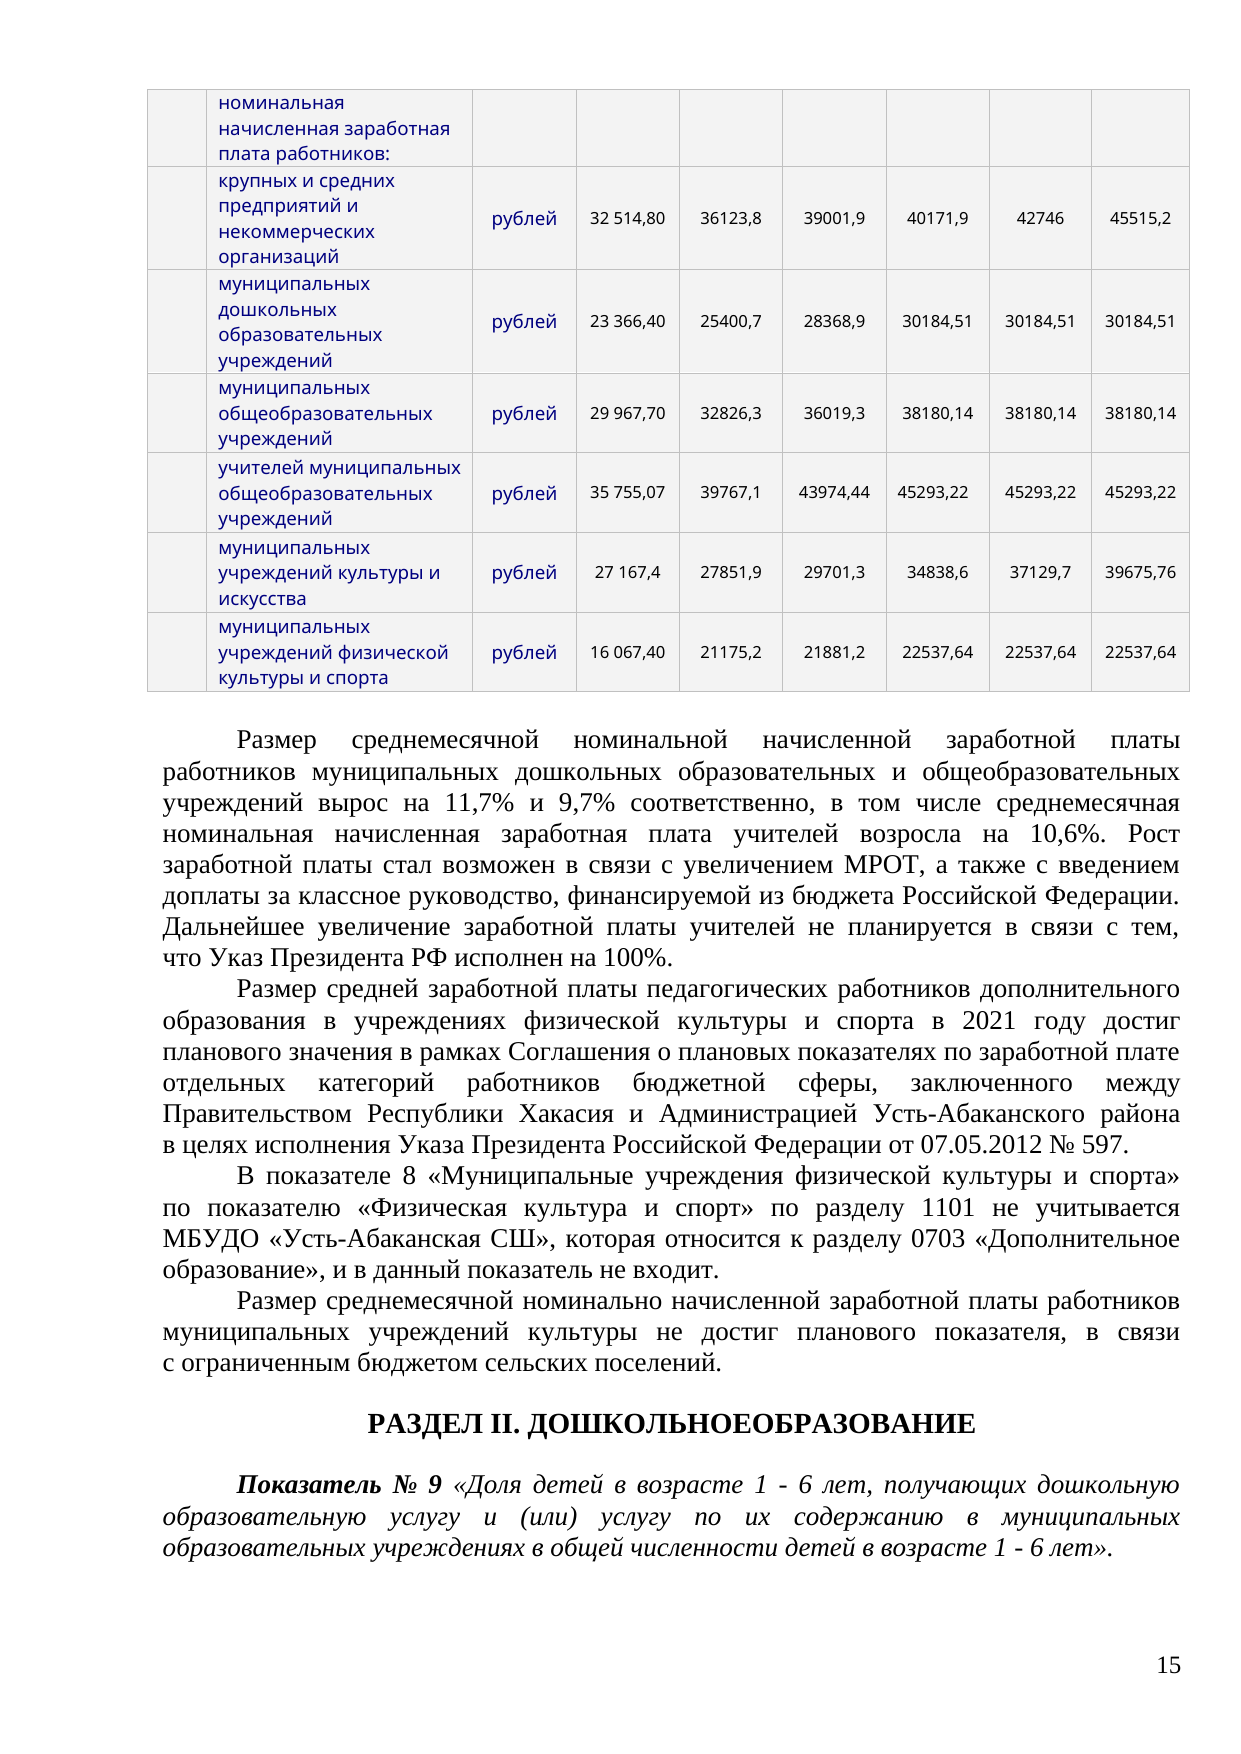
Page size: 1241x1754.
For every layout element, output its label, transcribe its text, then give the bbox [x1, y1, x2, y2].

table_cell 21175,2 [680, 613, 782, 691]
table_cell [148, 167, 206, 269]
table_cell [783, 90, 886, 166]
table_cell [990, 90, 1091, 166]
table_cell 39767,1 [680, 453, 782, 532]
table_cell 38180,14 [1092, 374, 1189, 452]
subtitle Раздел ii. дошкольноеобразование [162, 1406, 1181, 1440]
table_cell [577, 90, 679, 166]
table_cell 39001,9 [783, 167, 886, 269]
table_cell 22537,64 [1092, 613, 1189, 691]
text Размер среднемесячной номинальной начисленной заработной платы работников муниципальных дошкольных образовательных и общеобразовательных учреждений вырос на 11,7% и 9,7% соответственно, в том числе среднемесячная номинальная начисленная заработная плата учителей возросла на 10,6%. Рост заработной платы стал возможен в связи с увеличением МРОТ, а также с введением доплаты за классное руководство, финансируемой из бюджета Российской Федерации. Дальнейшее увеличение заработной платы учителей не планируется в связи с тем, что Указ Президента РФ исполнен на 100%. [162, 723, 1181, 973]
table_cell 38180,14 [887, 374, 989, 452]
table_cell [473, 90, 576, 166]
table_cell 22537,64 [887, 613, 989, 691]
table_cell 16 067,40 [577, 613, 679, 691]
table_cell [680, 90, 782, 166]
table_cell рублей [473, 270, 576, 372]
table_cell [1092, 90, 1189, 166]
table_cell 29 967,70 [577, 374, 679, 452]
table_cell 28368,9 [783, 270, 886, 372]
table_cell 32 514,80 [577, 167, 679, 269]
table_cell [148, 270, 206, 372]
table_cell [207, 90, 472, 166]
text Размер среднемесячной номинально начисленной заработной платы работников муниципальных учреждений культуры не достиг планового показателя, в связи с ограниченным бюджетом сельских поселений. [162, 1284, 1181, 1377]
table_cell рублей [473, 613, 576, 691]
table_cell 29701,3 [783, 533, 886, 612]
table_cell 23 366,40 [577, 270, 679, 372]
text Размер средней заработной платы педагогических работников дополнительного образования в учреждениях физической культуры и спорта в 2021 году достиг планового значения в рамках Соглашения о плановых показателях по заработной плате отдельных категорий работников бюджетной сферы, заключенного между Правительством Республики Хакасия и Администрацией Усть-Абаканского района в целях исполнения Указа Президента Российской Федерации от 07.05.2012 № 597. [162, 973, 1181, 1159]
table_cell муниципальных учреждений физической культуры и спорта [207, 613, 472, 691]
table_cell рублей [473, 533, 576, 612]
table_cell муниципальных дошкольных образовательных учреждений [207, 270, 472, 372]
table_cell 36123,8 [680, 167, 782, 269]
table_cell 34838,6 [887, 533, 989, 612]
table_cell 45293,22 [1092, 453, 1189, 532]
table_cell рублей [473, 374, 576, 452]
table_cell 39675,76 [1092, 533, 1189, 612]
table_cell 27851,9 [680, 533, 782, 612]
table_cell рублей [473, 167, 576, 269]
table_cell 32826,3 [680, 374, 782, 452]
text Показатель № 9 «Доля детей в возрасте 1 - 6 лет, получающих дошкольную образовательную услугу и (или) услугу по их содержанию в муниципальных образовательных учреждениях в общей численности детей в возрасте 1 - 6 лет». [162, 1468, 1181, 1562]
table_cell муниципальных учреждений культуры и искусства [207, 533, 472, 612]
table_cell 45293,22 [887, 453, 989, 532]
table_cell 35 755,07 [577, 453, 679, 532]
table_cell муниципальных общеобразовательных учреждений [207, 374, 472, 452]
table_cell 40171,9 [887, 167, 989, 269]
table_cell [148, 533, 206, 612]
table_cell [887, 90, 989, 166]
table_cell учителей муниципальных общеобразовательных учреждений [207, 453, 472, 532]
table_cell [148, 374, 206, 452]
table_cell 30184,51 [887, 270, 989, 372]
table_cell 43974,44 [783, 453, 886, 532]
table_cell 21881,2 [783, 613, 886, 691]
table_cell 25400,7 [680, 270, 782, 372]
table_cell [148, 613, 206, 691]
table_cell 30184,51 [990, 270, 1091, 372]
table_cell крупных и средних предприятий и некоммерческих организаций [207, 167, 472, 269]
table_cell 38180,14 [990, 374, 1091, 452]
text В показателе 8 «Муниципальные учреждения физической культуры и спорта» по показателю «Физическая культура и спорт» по разделу 1101 не учитывается МБУДО «Усть-Абаканская СШ», которая относится к разделу 0703 «Дополнительное образование», и в данный показатель не входит. [162, 1159, 1181, 1284]
table_cell 45293,22 [990, 453, 1091, 532]
table_cell 36019,3 [783, 374, 886, 452]
table_cell рублей [473, 453, 576, 532]
table_cell 30184,51 [1092, 270, 1189, 372]
table_cell 45515,2 [1092, 167, 1189, 269]
table_cell 22537,64 [990, 613, 1091, 691]
table_cell 42746 [990, 167, 1091, 269]
table_cell 8. [148, 90, 206, 166]
table_cell 37129,7 [990, 533, 1091, 612]
table_cell 27 167,4 [577, 533, 679, 612]
table_cell [148, 453, 206, 532]
